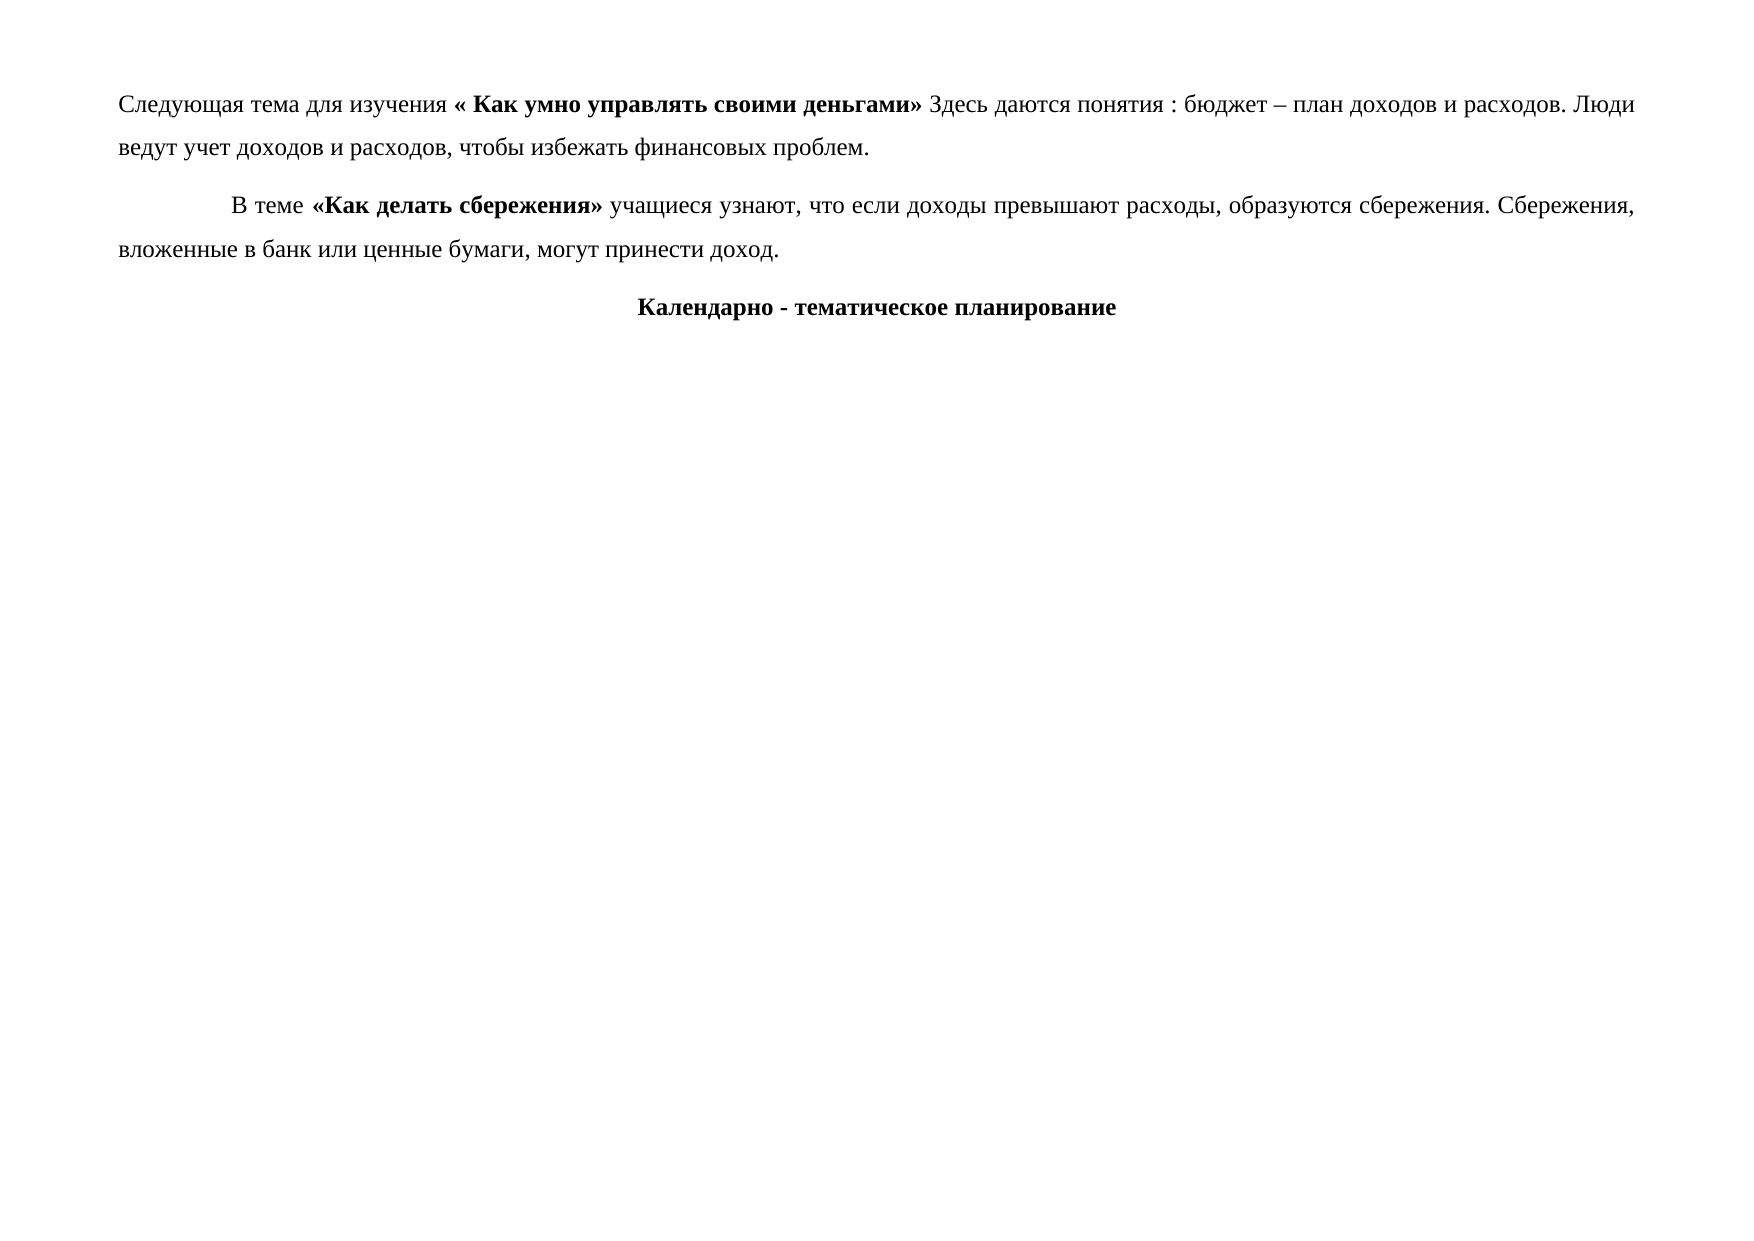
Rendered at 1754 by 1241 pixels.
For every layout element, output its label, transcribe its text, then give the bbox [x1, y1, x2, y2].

text Календарно - тематическое планирование [118, 292, 1636, 321]
text В теме «Как делать сбережения» учащиеся узнают, что если доходы превышают расходы, образуются сбережения. Сбережения, вложенные в банк или ценные бумаги, могут принести доход. [118, 191, 1636, 262]
text Следующая тема для изучения « Как умно управлять своими деньгами» Здесь даются понятия : бюджет – план доходов и расходов. Люди ведут учет доходов и расходов, чтобы избежать финансовых проблем. [118, 89, 1636, 161]
